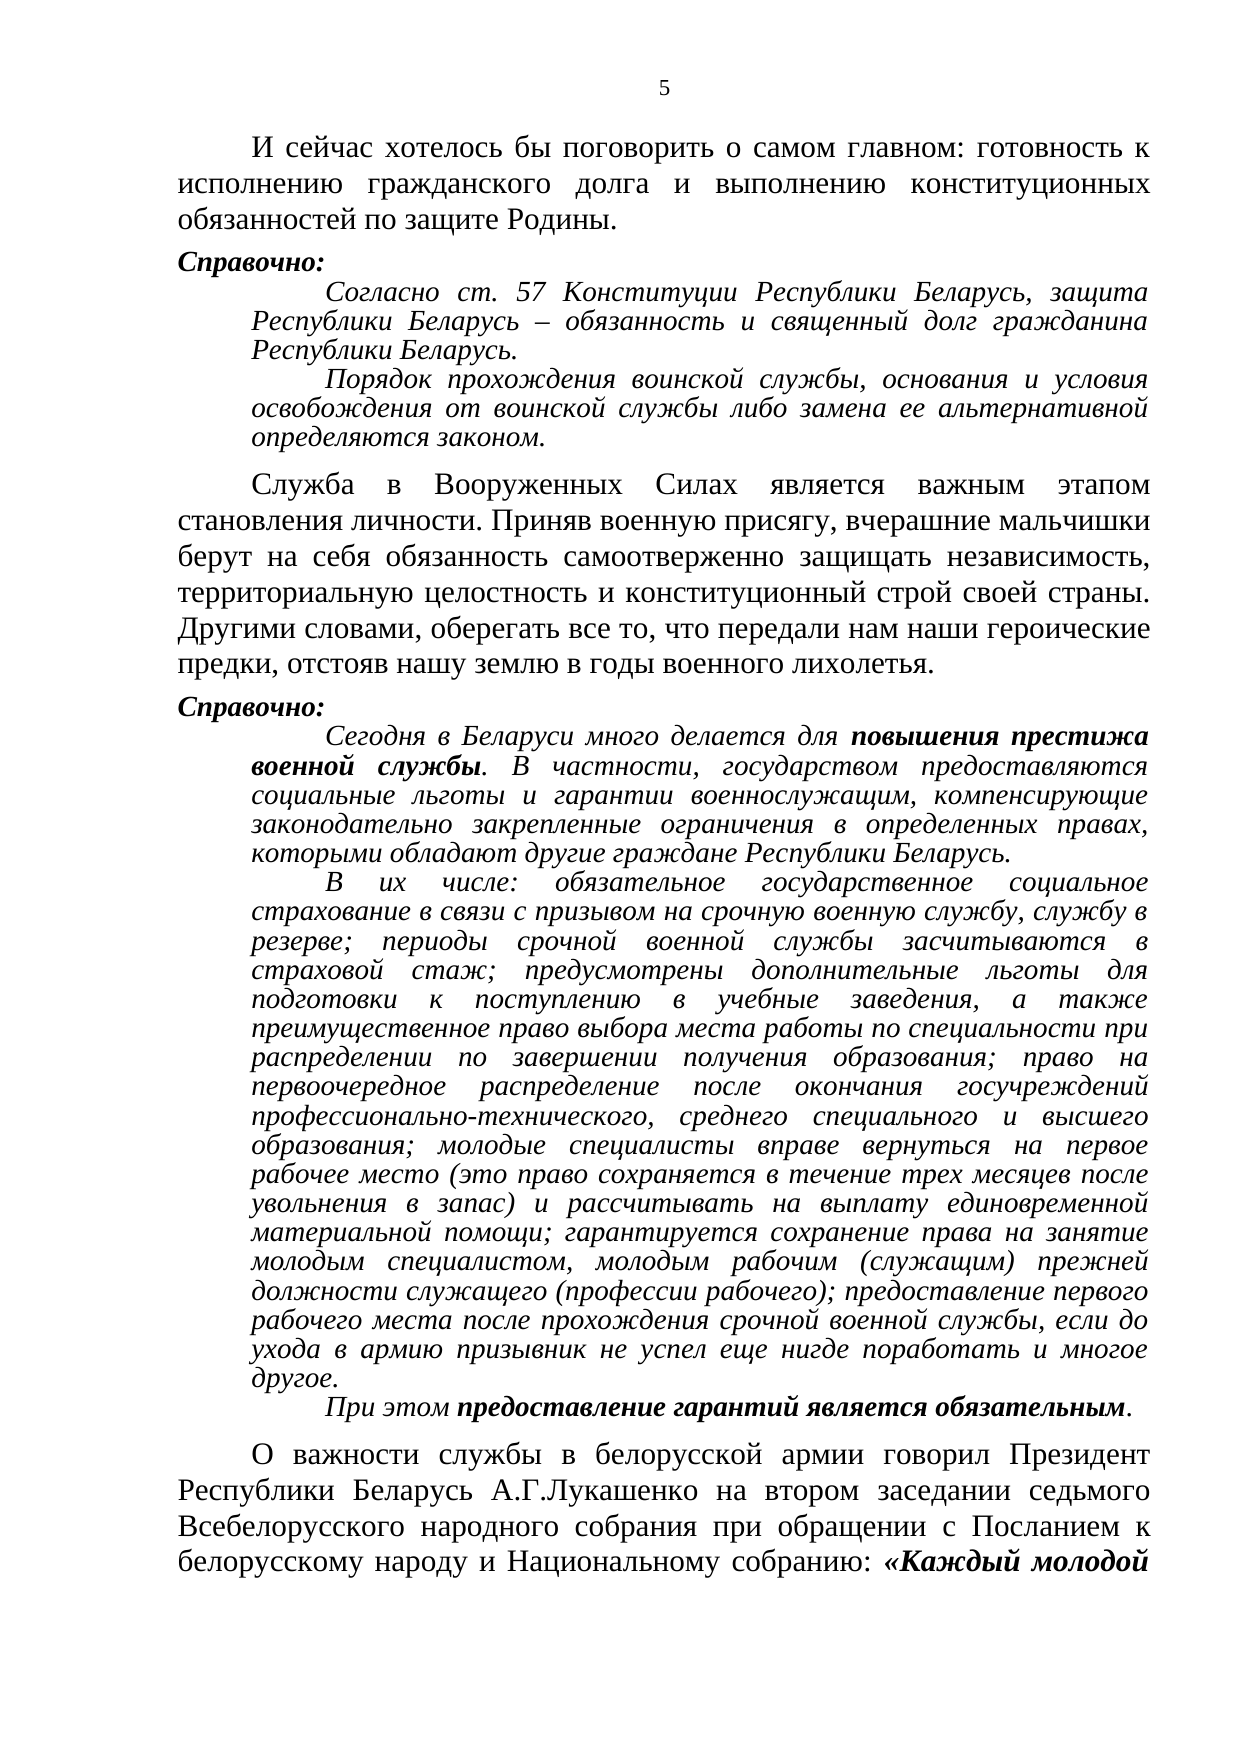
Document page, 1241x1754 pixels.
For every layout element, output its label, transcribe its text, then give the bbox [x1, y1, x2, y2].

text Служба в Вооруженных Силах является важным этапом становления личности. Приняв военную присягу, вчерашние мальчишки берут на себя обязанность самоотверженно защищать независимость, территориальную целостность и конституционный строй своей страны. Другими словами, оберегать все то, что передали нам наши героические предки, отстояв нашу землю в годы военного лихолетья. [177, 465, 1152, 681]
text При этом предоставление гарантий является обязательным. [251, 1393, 1152, 1422]
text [177, 1435, 1152, 1579]
text Сегодня в Беларуси много делается для повышения престижа военной службы. В частности, государством предоставляются социальные льготы и гарантии военнослужащим, компенсирующие законодательно закрепленные ограничения в определенных правах, которыми обладают другие граждане Республики Беларусь. [251, 722, 1152, 868]
text Справочно: [177, 248, 1152, 278]
text И сейчас хотелось бы поговорить о самом главном: готовность к исполнению гражданского долга и выполнению конституционных обязанностей по защите Родины. [177, 128, 1152, 236]
text В их числе: обязательное государственное социальное страхование в связи с призывом на срочную военную службу, службу в резерве; периоды срочной военной службы засчитываются в страховой стаж; предусмотрены дополнительные льготы для подготовки к поступлению в учебные заведения, а также преимущественное право выбора места работы по специальности при распределении по завершении получения образования; право на первоочередное распределение после окончания госучреждений профессионально-технического, среднего специального и высшего образования; молодые специалисты вправе вернуться на первое рабочее место (это право сохраняется в течение трех месяцев после увольнения в запас) и рассчитывать на выплату единовременной материальной помощи; гарантируется сохранение права на занятие молодым специалистом, молодым рабочим (служащим) прежней должности служащего (профессии рабочего); предоставление первого рабочего места после прохождения срочной военной службы, если до ухода в армию призывник не успел еще нигде поработать и многое другое. [251, 868, 1152, 1393]
text Порядок прохождения воинской службы, основания и условия освобождения от воинской службы либо замена ее альтернативной определяются законом. [251, 365, 1152, 453]
text Согласно ст. 57 Конституции Республики Беларусь, защита Республики Беларусь – обязанность и священный долг гражданина Республики Беларусь. [251, 278, 1152, 365]
text Справочно: [177, 693, 1152, 722]
